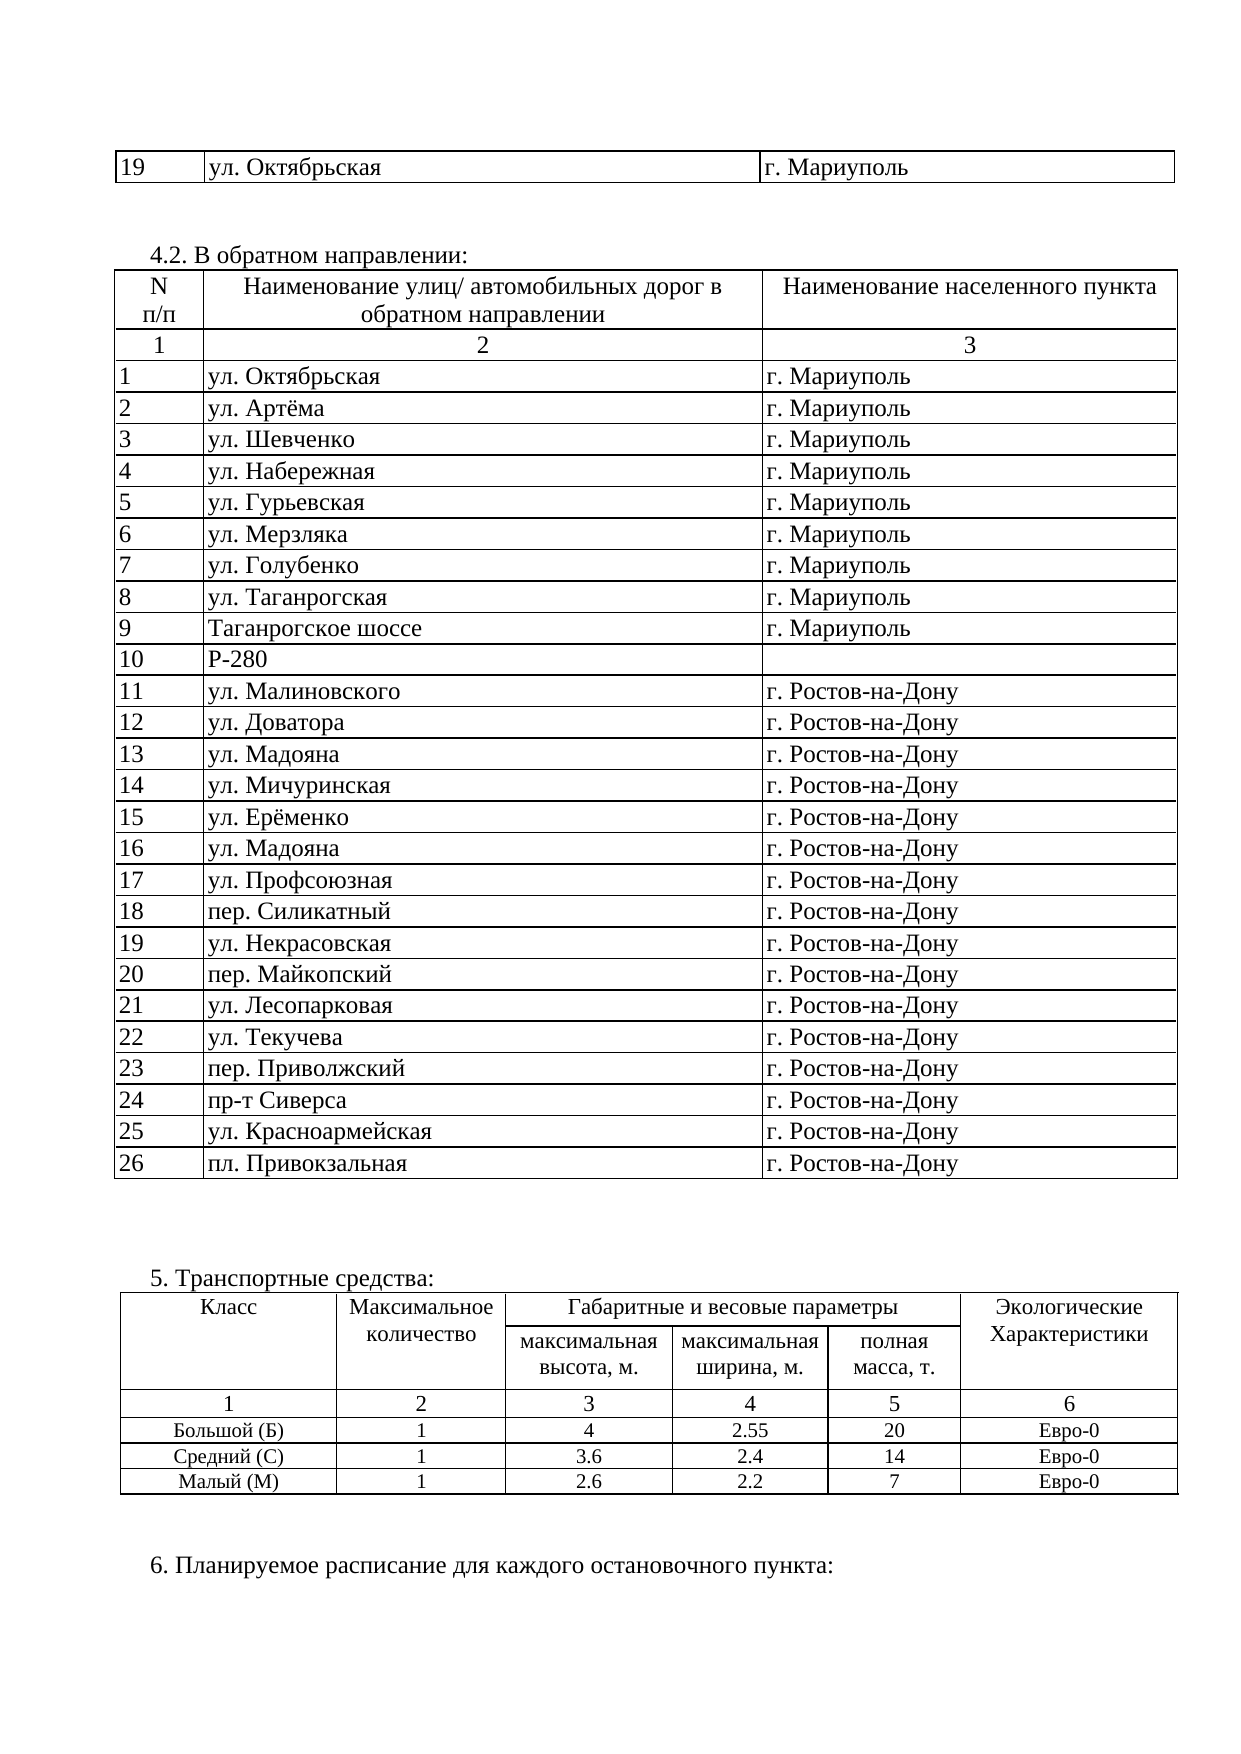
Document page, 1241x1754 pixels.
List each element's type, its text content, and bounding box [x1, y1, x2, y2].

table_header Класс [121, 1293, 336, 1388]
table_cell 20 [829, 1418, 960, 1442]
table_cell г. Мариуполь [763, 360, 1177, 391]
table_cell г. Мариуполь [763, 517, 1177, 548]
table_cell 22 [115, 1021, 203, 1052]
table_cell 7 [829, 1469, 960, 1493]
table_cell ул. Таганрогская [204, 582, 762, 611]
table_cell г. Мариуполь [761, 152, 1174, 181]
table_cell 24 [115, 1084, 203, 1115]
table_cell 4 [673, 1390, 827, 1416]
table_cell 7 [115, 550, 203, 580]
table_cell ул. Шевченко [204, 424, 762, 454]
table_cell ул. Мичуринская [204, 770, 762, 800]
table_cell 3 [506, 1390, 672, 1416]
table_cell г. Мариуполь [763, 549, 1177, 580]
table_cell 19 [117, 152, 204, 181]
table_cell Таганрогское шоссе [204, 613, 762, 643]
table_cell г. Ростов-на-Дону [763, 674, 1177, 706]
table_header Максимальное количество [337, 1293, 505, 1388]
table_cell 4 [506, 1418, 672, 1442]
table_cell г. Ростов-на-Дону [763, 800, 1177, 832]
table_cell 10 [115, 644, 203, 674]
table_cell г. Ростов-на-Дону [763, 863, 1177, 894]
table_cell ул. Артёма [204, 393, 762, 423]
table_cell 23 [115, 1053, 203, 1083]
table_cell 3.6 [506, 1444, 672, 1468]
table_cell 14 [829, 1444, 960, 1468]
table_cell пл. Привокзальная [204, 1148, 762, 1178]
table_cell г. Мариуполь [763, 486, 1177, 517]
table_cell 15 [115, 801, 203, 832]
table_header Наименование населенного пункта [763, 271, 1177, 328]
table_cell Большой (Б) [121, 1418, 336, 1442]
table_cell г. Мариуполь [763, 611, 1177, 643]
table_cell 2.6 [506, 1469, 672, 1493]
table_cell ул. Набережная [204, 456, 762, 486]
table_cell 13 [115, 738, 203, 769]
table_header Габаритные и весовые параметры [506, 1293, 960, 1325]
table_cell г. Ростов-на-Дону [763, 1115, 1177, 1146]
table_cell г. Ростов-на-Дону [763, 1146, 1177, 1178]
table_cell г. Ростов-на-Дону [763, 989, 1177, 1020]
table_cell 2.2 [673, 1469, 827, 1493]
table_cell 21 [115, 990, 203, 1020]
table_cell Малый (М) [121, 1469, 336, 1493]
table_cell 17 [115, 864, 203, 894]
table_cell пер. Силикатный [204, 896, 762, 926]
table_header Экологические Характеристики [961, 1293, 1177, 1388]
table_cell ул. Мерзляка [204, 519, 762, 548]
table_cell Р-280 [204, 645, 762, 674]
table_cell ул. Текучева [204, 1022, 762, 1052]
table_cell ул. Лесопарковая [204, 991, 762, 1020]
table_cell 14 [115, 770, 203, 800]
table_cell 8 [115, 581, 203, 611]
table_cell 2 [337, 1390, 505, 1416]
table_cell ул. Профсоюзная [204, 865, 762, 894]
table_cell Евро-0 [961, 1444, 1177, 1468]
table_cell 25 [115, 1116, 203, 1146]
table_cell максимальная ширина, м. [673, 1327, 827, 1388]
table_cell г. Ростов-на-Дону [763, 926, 1177, 957]
table_cell г. Ростов-на-Дону [763, 1020, 1177, 1052]
table_cell ул. Гурьевская [204, 487, 762, 517]
table_cell г. Мариуполь [763, 580, 1177, 611]
table_cell 5 [115, 487, 203, 517]
table_cell пер. Майкопский [204, 959, 762, 989]
text 5. Транспортные средства: [150, 1263, 1090, 1292]
table_cell г. Ростов-на-Дону [763, 958, 1177, 989]
table_cell ул. Голубенко [204, 550, 762, 580]
table_cell 2 [115, 392, 203, 423]
table_cell 9 [115, 613, 203, 643]
table_cell ул. Красноармейская [204, 1116, 762, 1146]
table_cell г. Мариуполь [763, 391, 1177, 423]
table_cell Евро-0 [961, 1418, 1177, 1442]
table_cell г. Ростов-на-Дону [763, 769, 1177, 800]
table_cell Евро-0 [961, 1469, 1177, 1493]
table_cell г. Ростов-на-Дону [763, 895, 1177, 926]
table_cell 18 [115, 896, 203, 926]
table_cell г. Ростов-на-Дону [763, 737, 1177, 769]
table_cell 1 [115, 329, 203, 360]
table_cell г. Мариуполь [763, 423, 1177, 454]
table_cell 11 [115, 675, 203, 706]
table_cell г. Ростов-на-Дону [763, 1052, 1177, 1083]
table_cell ул. Октябрьская [204, 361, 762, 391]
table_cell ул. Октябрьская [205, 152, 759, 181]
table_cell ул. Мадояна [204, 833, 762, 863]
table_cell 1 [115, 361, 203, 391]
table_cell 1 [337, 1469, 505, 1493]
table_cell ул. Ерёменко [204, 802, 762, 832]
table_cell 1 [337, 1418, 505, 1442]
table_cell 1 [337, 1444, 505, 1468]
table_cell пр-т Сиверса [204, 1085, 762, 1115]
table_cell 2.4 [673, 1444, 827, 1468]
table_cell пер. Приволжский [204, 1053, 762, 1083]
table_cell 26 [115, 1147, 203, 1178]
table_cell 5 [829, 1390, 960, 1416]
table_header Наименование улиц/ автомобильных дорог в обратном направлении [204, 271, 762, 328]
table_cell максимальная высота, м. [506, 1327, 672, 1388]
table_cell 12 [115, 707, 203, 737]
table_cell 2 [204, 330, 762, 360]
table_cell 20 [115, 959, 203, 989]
table_cell ул. Малиновского [204, 676, 762, 706]
table_cell ул. Мадояна [204, 739, 762, 769]
text 6. Планируемое расписание для каждого остановочного пункта: [150, 1550, 1090, 1579]
text 4.2. В обратном направлении: [150, 241, 1090, 269]
table_cell 16 [115, 833, 203, 863]
table_cell г. Мариуполь [763, 454, 1177, 486]
table_cell 4 [115, 455, 203, 486]
table_cell 3 [763, 328, 1177, 360]
table_cell ул. Доватора [204, 707, 762, 737]
table_cell г. Ростов-на-Дону [763, 832, 1177, 863]
table_cell г. Ростов-на-Дону [763, 1083, 1177, 1115]
table_cell ул. Некрасовская [204, 928, 762, 957]
table_cell 6 [961, 1390, 1177, 1416]
table_cell 19 [115, 927, 203, 957]
table_header N п/п [115, 271, 203, 328]
table_cell г. Ростов-на-Дону [763, 706, 1177, 737]
table_cell 6 [115, 518, 203, 548]
table_cell Средний (С) [121, 1444, 336, 1468]
table_cell [763, 643, 1177, 674]
table_cell 2.55 [673, 1418, 827, 1442]
table_cell полная масса, т. [829, 1327, 960, 1388]
table_cell 3 [115, 424, 203, 454]
table_cell 1 [121, 1390, 336, 1416]
